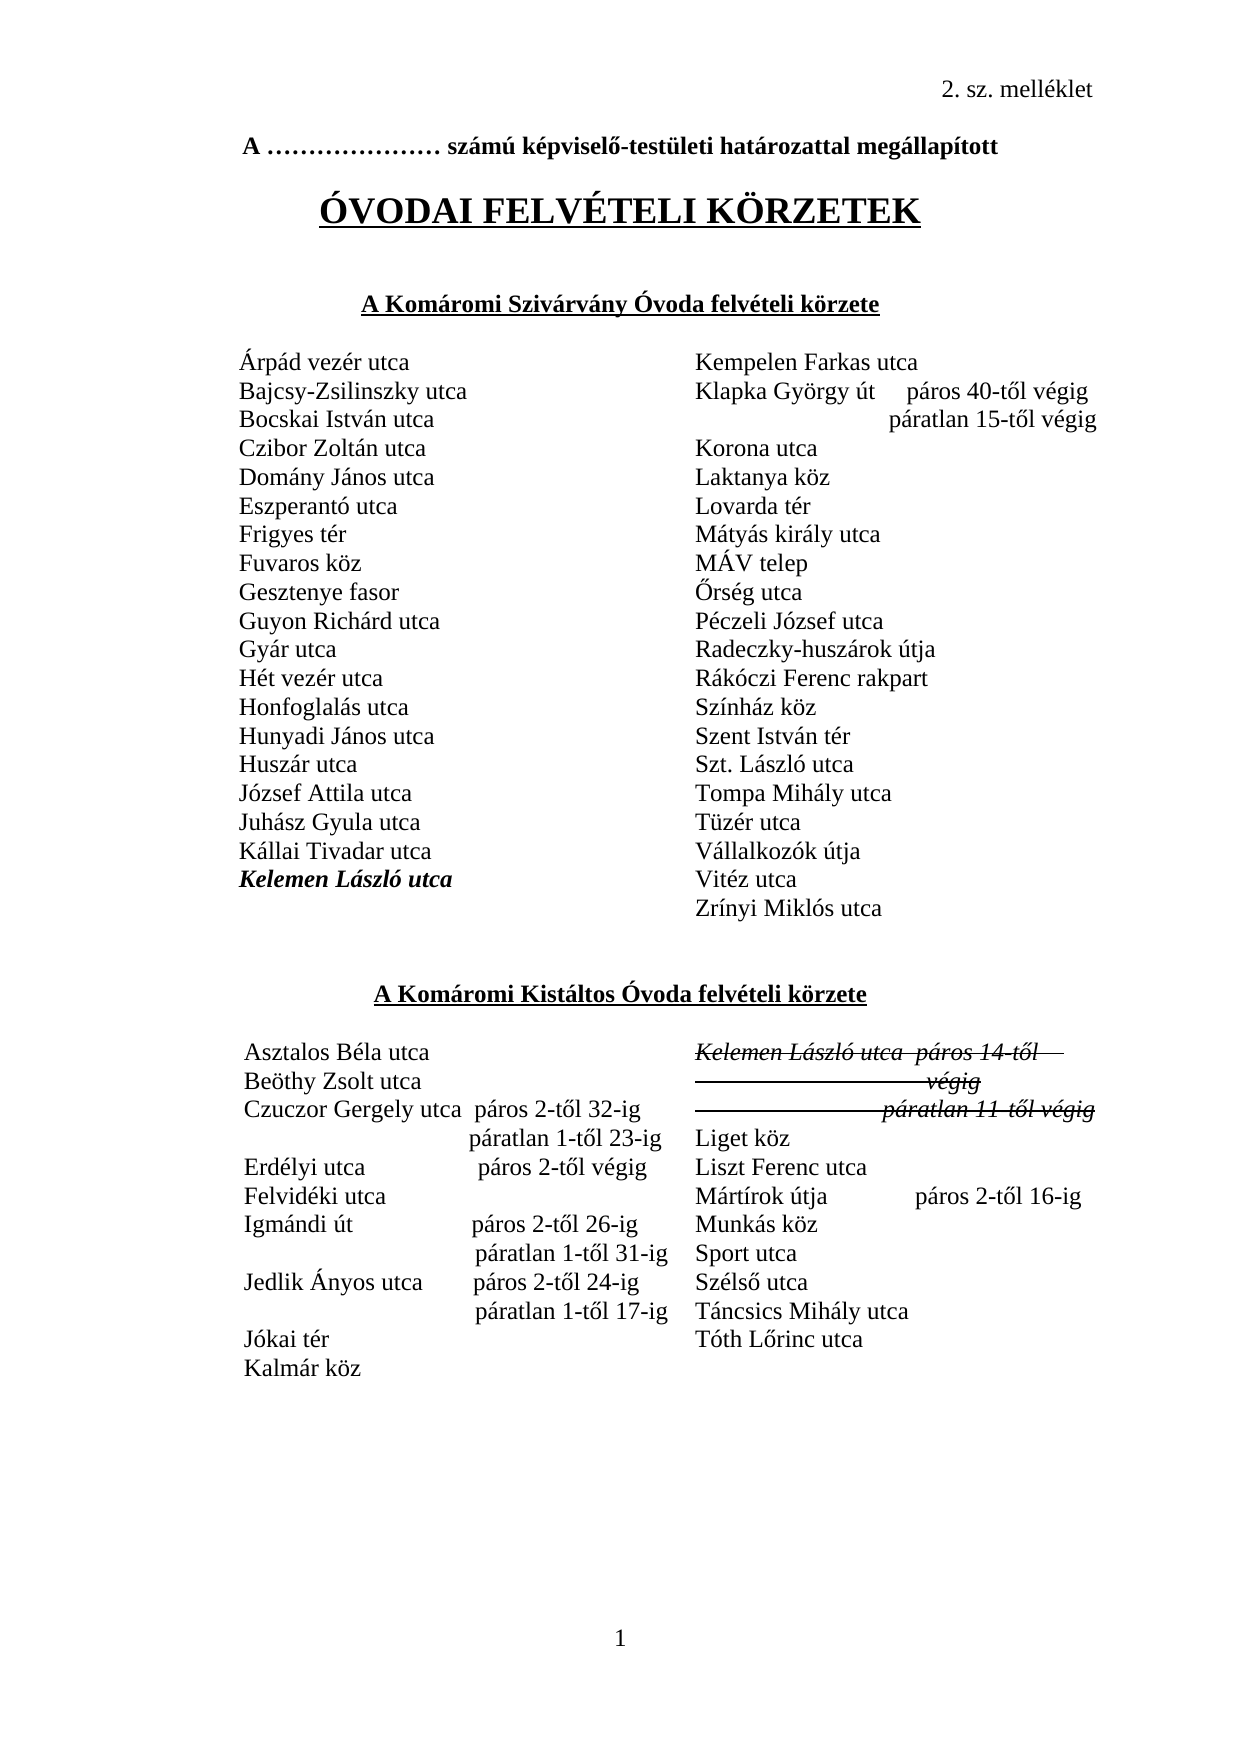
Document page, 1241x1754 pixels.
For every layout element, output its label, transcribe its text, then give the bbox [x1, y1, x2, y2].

table_header Kempelen Farkas utca Klapka György út páros 40-től végig páratlan 15-től végig Korona utca Laktanya köz Lovarda tér Mátyás király utca MÁV telep Őrség utca Péczeli József utca Radeczky-huszárok útja Rákóczi Ferenc rakpart Színház köz Szent István tér Szt. László utca Tompa Mihály utca Tüzér utca Vállalkozók útja Vitéz utca Zrínyi Miklós utca [684, 347, 1115, 922]
text 2. sz. melléklet [148, 74, 1093, 103]
text A ………………… számú képviselő-testületi határozattal megállapított [148, 131, 1093, 160]
text A Komáromi Kistáltos Óvoda felvételi körzete [148, 979, 1093, 1008]
table_header Asztalos Béla utca Beöthy Zsolt utca Czuczor Gergely utca páros 2-től 32-ig páratlan 1-től 23-ig Erdélyi utca páros 2-től végig Felvidéki utca Igmándi út páros 2-től 26-ig páratlan 1-től 31-ig Jedlik Ányos utca páros 2-től 24-ig páratlan 1-től 17-ig Jókai tér Kalmár köz [233, 1037, 684, 1382]
table_header Kelemen László utca páros 14-től végig páratlan 11-től végig Liget köz Liszt Ferenc utca Mártírok útja páros 2-től 16-ig Munkás köz Sport utca Szélső utca Táncsics Mihály utca Tóth Lőrinc utca [684, 1037, 1115, 1382]
text A Komáromi Szivárvány Óvoda felvételi körzete [148, 289, 1093, 318]
table_header Árpád vezér utca Bajcsy-Zsilinszky utca Bocskai István utca Czibor Zoltán utca Domány János utca Eszperantó utca Frigyes tér Fuvaros köz Gesztenye fasor Guyon Richárd utca Gyár utca Hét vezér utca Honfoglalás utca Hunyadi János utca Huszár utca József Attila utca Juhász Gyula utca Kállai Tivadar utca Kelemen László utca [228, 347, 683, 922]
text ÓVODAI FELVÉTELI KÖRZETEK [148, 189, 1093, 232]
